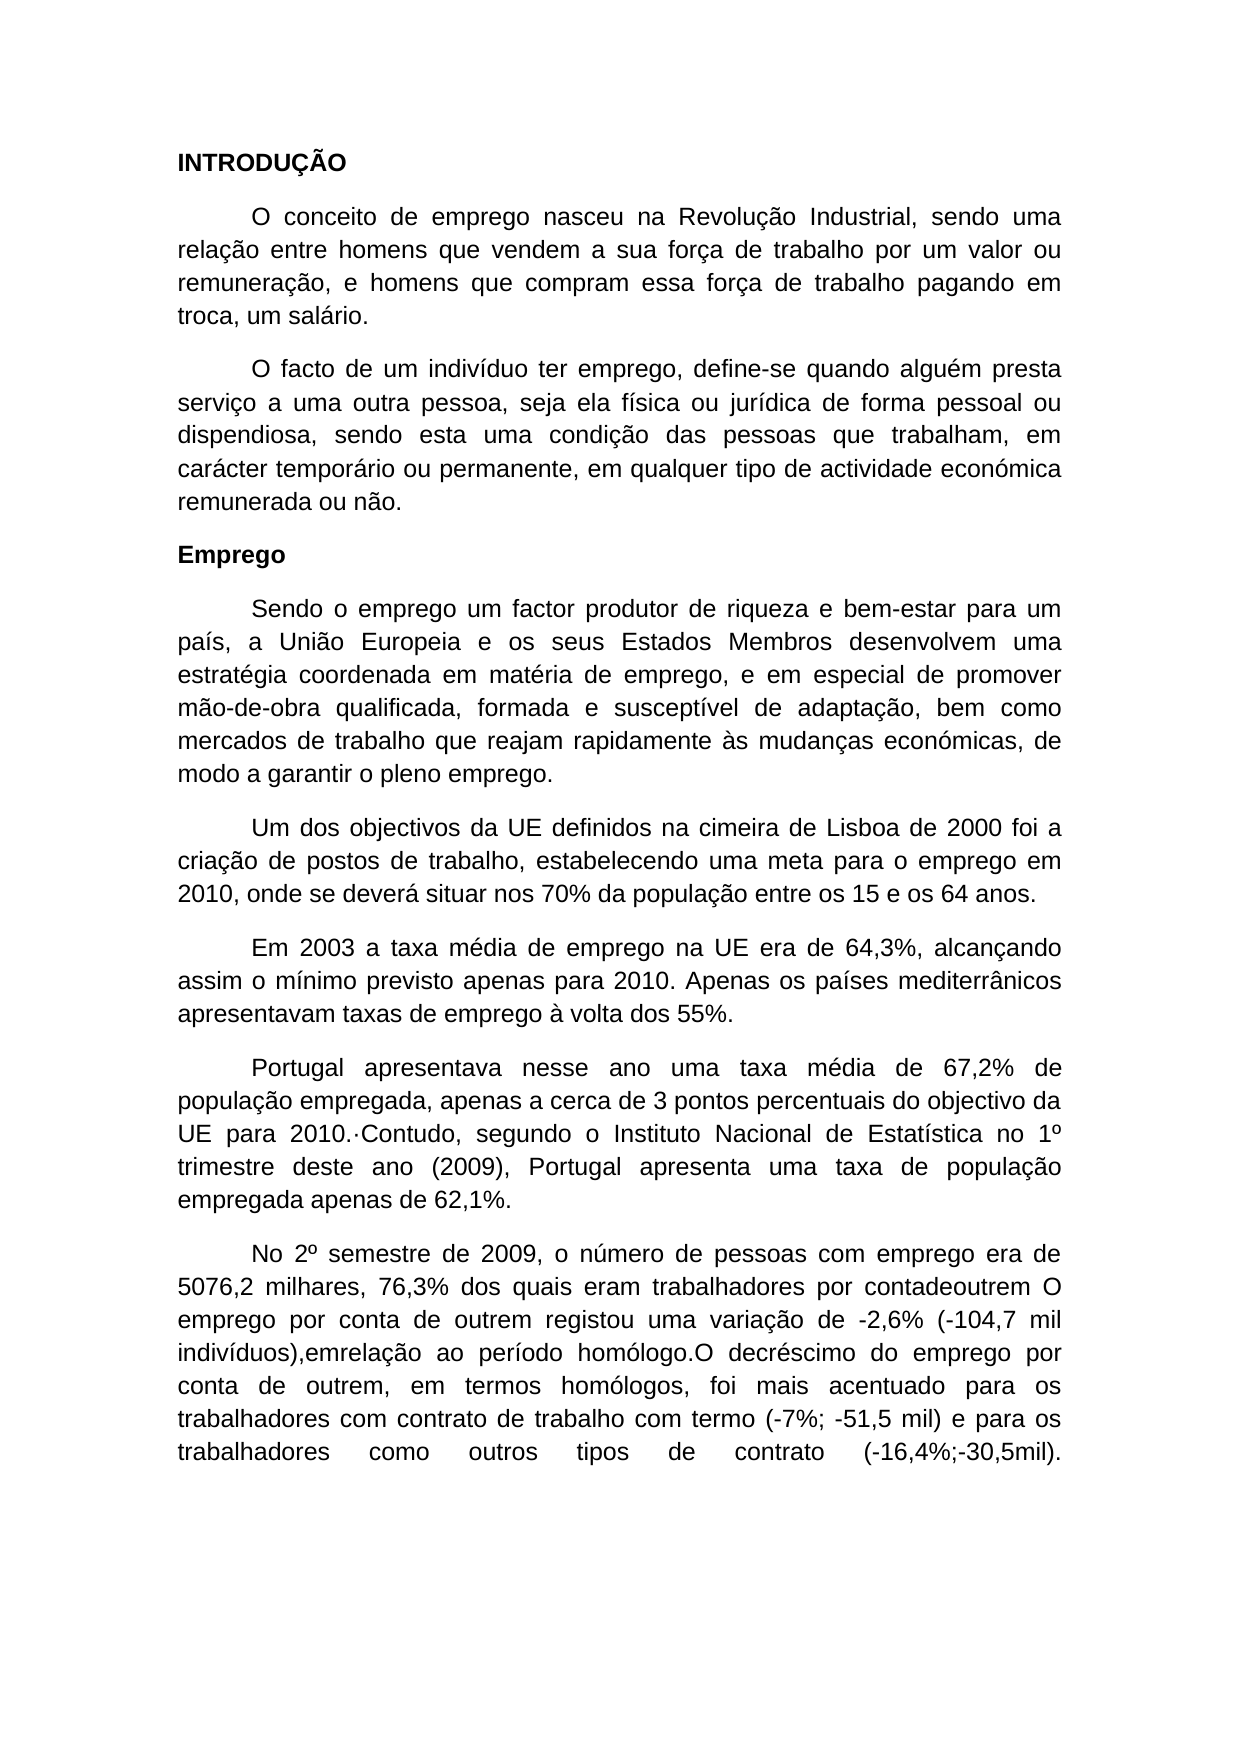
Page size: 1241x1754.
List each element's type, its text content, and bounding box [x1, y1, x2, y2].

text O conceito de emprego nasceu na Revolução Industrial, sendo uma relação entre homens que vendem a sua força de trabalho por um valor ou remuneração, e homens que compram essa força de trabalho pagando em troca, um salário. [177, 202, 1063, 329]
text No 2º semestre de 2009, o número de pessoas com emprego era de 5076,2 milhares, 76,3% dos quais eram trabalhadores por contadeoutrem O emprego por conta de outrem registou uma variação de -2,6% (-104,7 mil indivíduos),emrelação ao período homólogo.O decréscimo do emprego por conta de outrem, em termos homólogos, foi mais acentuado para os trabalhadores com contrato de trabalho com termo (-7%; -51,5 mil) e para os trabalhadores como outros tipos de contrato (-16,4%;-30,5mil). [177, 1239, 1063, 1498]
text Sendo o emprego um factor produtor de riqueza e bem-estar para um país, a União Europeia e os seus Estados Membros desenvolvem uma estratégia coordenada em matéria de emprego, e em especial de promover mão-de-obra qualificada, formada e susceptível de adaptação, bem como mercados de trabalho que reajam rapidamente às mudanças económicas, de modo a garantir o pleno emprego. [177, 594, 1063, 788]
text O facto de um indivíduo ter emprego, define-se quando alguém presta serviço a uma outra pessoa, seja ela física ou jurídica de forma pessoal ou dispendiosa, sendo esta uma condição das pessoas que trabalham, em carácter temporário ou permanente, em qualquer tipo de actividade económica remunerada ou não. [177, 354, 1063, 515]
text Emprego [177, 540, 1063, 569]
text Um dos objectivos da UE definidos na cimeira de Lisboa de 2000 foi a criação de postos de trabalho, estabelecendo uma meta para o emprego em 2010, onde se deverá situar nos 70% da população entre os 15 e os 64 anos. [177, 813, 1063, 908]
text INTRODUÇÃO [177, 148, 1063, 176]
text Em 2003 a taxa média de emprego na UE era de 64,3%, alcançando assim o mínimo previsto apenas para 2010. Apenas os países mediterrânicos apresentavam taxas de emprego à volta dos 55%. [177, 933, 1063, 1028]
text Portugal apresentava nesse ano uma taxa média de 67,2% de população empregada, apenas a cerca de 3 pontos percentuais do objectivo da UE para 2010.·Contudo, segundo o Instituto Nacional de Estatística no 1º trimestre deste ano (2009), Portugal apresenta uma taxa de população empregada apenas de 62,1%. [177, 1053, 1063, 1214]
